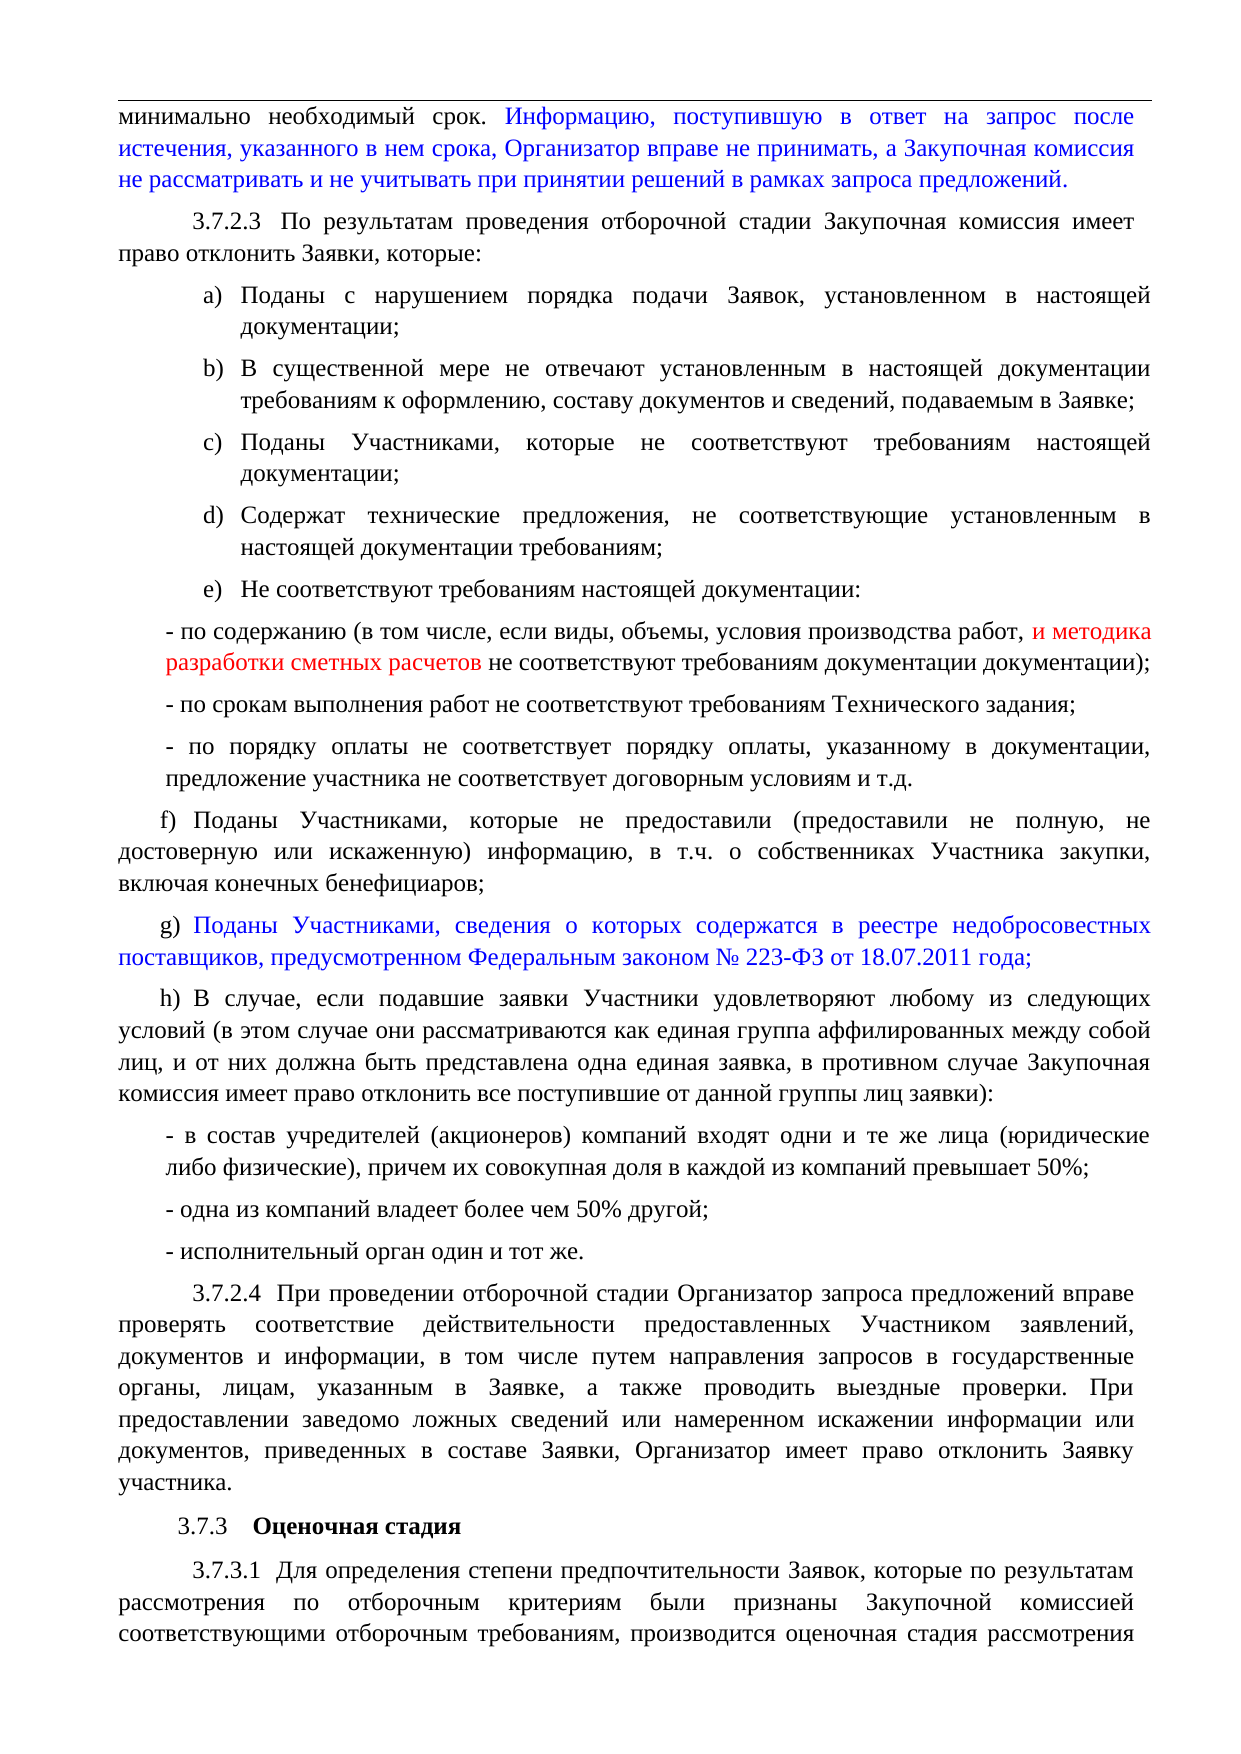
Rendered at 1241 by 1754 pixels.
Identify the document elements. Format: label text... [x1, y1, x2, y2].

list По результатам проведения отборочной стадии Закупочная комиссия имеет право отклонить Заявки, которые: [118, 206, 1135, 266]
list Поданы Участниками, сведения о которых содержатся в реестре недобросовестных поставщиков, предусмотренном Федеральным законом № 223-ФЗ от 18.07.2011 года; [118, 910, 1152, 970]
subtitle Оценочная стадия [177, 1511, 1152, 1540]
text - в состав учредителей (акционеров) компаний входят одни и те же лица (юридические либо физические), причем их совокупная доля в каждой из компаний превышает 50%; [165, 1120, 1152, 1181]
list Поданы Участниками, которые не предоставили (предоставили не полную, не достоверную или искаженную) информацию, в т.ч. о собственниках Участника закупки, включая конечных бенефициаров; [118, 805, 1152, 897]
list При проведении отборочной стадии Организатор запроса предложений вправе проверять соответствие действительности предоставленных Участником заявлений, документов и информации, в том числе путем направления запросов в государственные органы, лицам, указанным в Заявке, а также проводить выездные проверки. При предоставлении заведомо ложных сведений или намеренном искажении информации или документов, приведенных в составе Заявки, Организатор имеет право отклонить Заявку участника. [118, 1278, 1135, 1496]
list Поданы Участниками, которые не соответствуют требованиям настоящей документации; [203, 427, 1152, 487]
text - по содержанию (в том числе, если виды, объемы, условия производства работ, и методика разработки сметных расчетов не соответствуют требованиям документации документации); [165, 616, 1152, 676]
text - одна из компаний владеет более чем 50% другой; [165, 1194, 1152, 1222]
list В случае, если подавшие заявки Участники удовлетворяют любому из следующих условий (в этом случае они рассматриваются как единая группа аффилированных между собой лиц, и от них должна быть представлена одна единая заявка, в противном случае Закупочная комиссия имеет право отклонить все поступившие от данной группы лиц заявки): [118, 983, 1152, 1107]
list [118, 101, 1135, 193]
list Содержат технические предложения, не соответствующие установленным в настоящей документации требованиям; [203, 500, 1152, 561]
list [118, 1555, 1135, 1647]
list Не соответствуют требованиям настоящей документации: [203, 574, 1152, 603]
list Поданы с нарушением порядка подачи Заявок, установленном в настоящей документации; [203, 280, 1152, 340]
text - по срокам выполнения работ не соответствуют требованиям Технического задания; [165, 689, 1152, 718]
text - исполнительный орган один и тот же. [165, 1236, 1152, 1264]
list В существенной мере не отвечают установленным в настоящей документации требованиям к оформлению, составу документов и сведений, подаваемым в Заявке; [203, 353, 1152, 413]
text - по порядку оплаты не соответствует порядку оплаты, указанному в документации, предложение участника не соответствует договорным условиям и т.д. [165, 731, 1152, 792]
